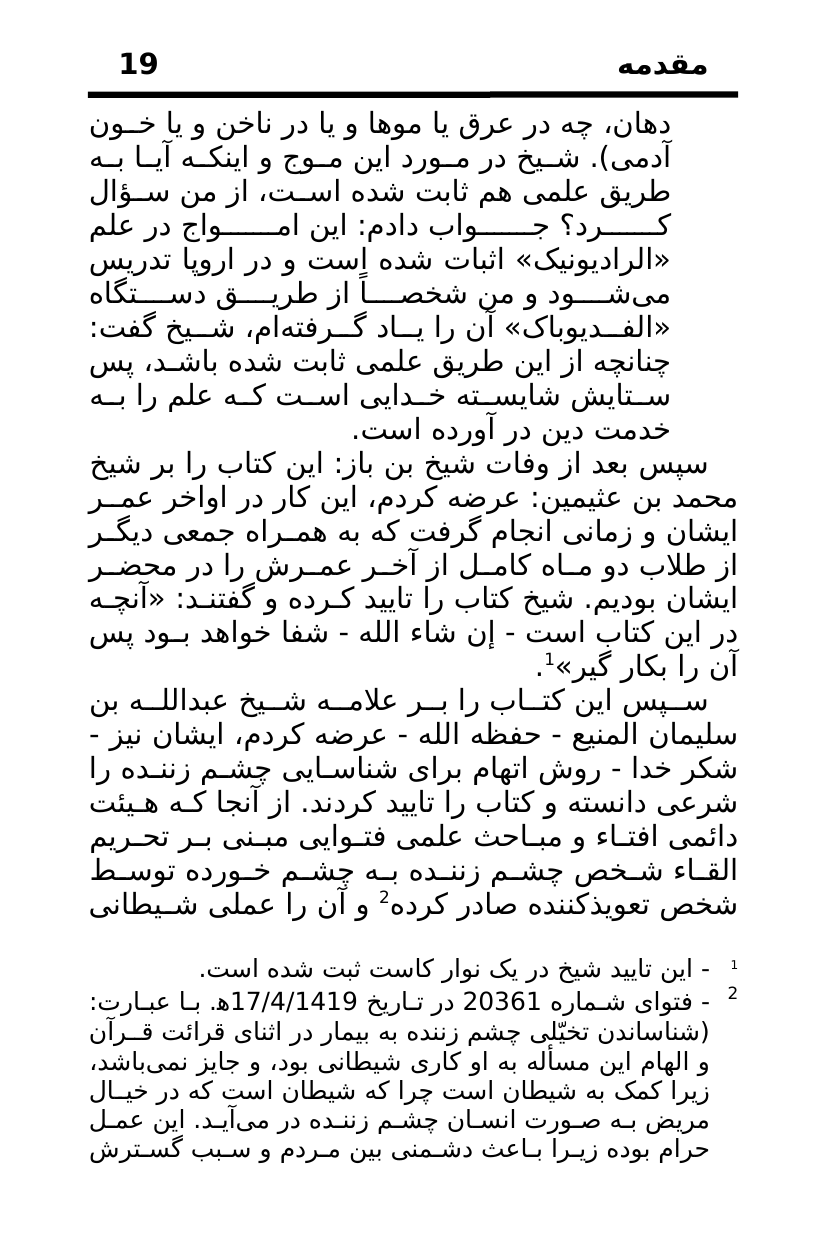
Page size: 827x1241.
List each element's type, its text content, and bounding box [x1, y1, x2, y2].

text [89, 684, 738, 921]
list نکته دومی که شیخ یادآور شد در مورد این جمله از کتاب بود که: (هر انسانی موج خاصی با نوسانات ویژه و مخصوص به خود دارد و این موج در همه اعضای انسان وجود دارد، چه در آب دهان، چه در عرق یا موها و یا در ناخن و یا خون آدمی). شیخ در مورد این موج و اینکه آیا به طریق علمی هم ثابت شده است، از من سؤال کرد؟ جواب دادم: این امواج در علم «الرادیونیک» اثبات شده است و در اروپا تدریس می‌شود و من شخصاً از طریق دستگاه «الفدیوباک» آن را یاد گرفته‌ام، شیخ گفت: چنانچه از این طریق علمی ثابت شده باشد، پس ستایش شایسته خدایی است که علم را به خدمت دین در آورده است. [89, 106, 708, 446]
text سپس بعد از وفات شیخ بن باز: این کتاب را بر شیخ محمد بن عثیمین: عرضه کردم، این کار در اواخر عمر ایشان و زمانی انجام گرفت که به همراه جمعی دیگر از طلاب دو ماه کامل از آخر عمرش را در محضر ایشان بودیم. شیخ کتاب را تایید کرده و گفتند: «آنچه در این کتاب است - إن شاء الله - شفا خواهد بود پس آن را بکار گیر». [89, 446, 738, 684]
